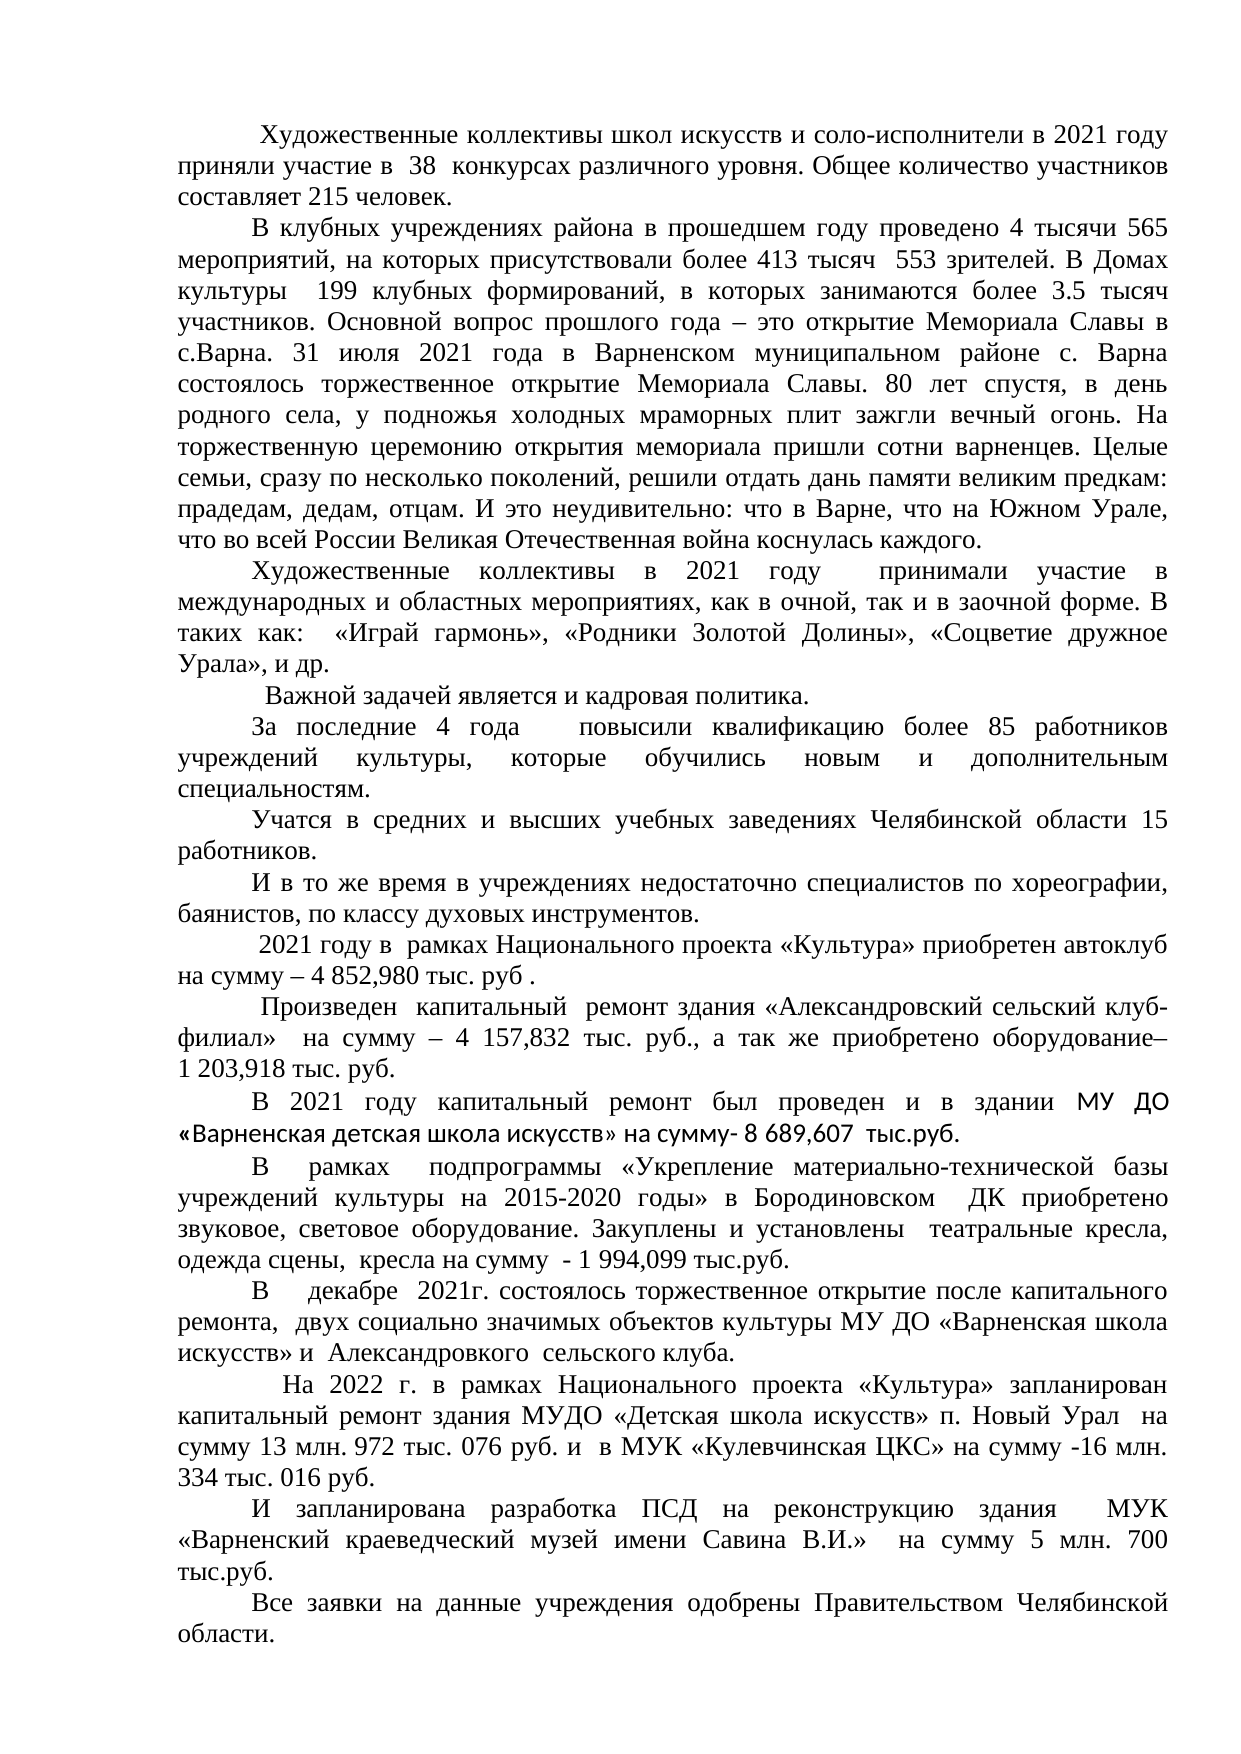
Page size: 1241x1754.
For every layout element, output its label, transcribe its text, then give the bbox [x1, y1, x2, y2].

text За последние 4 года повысили квалификацию более 85 работников учреждений культуры, которые обучились новым и дополнительным специальностям. [177, 710, 1169, 803]
text Художественные коллективы в 2021 году принимали участие в международных и областных мероприятиях, как в очной, так и в заочной форме. В таких как: «Играй гармонь», «Родники Золотой Долины», «Соцветие дружное Урала», и др. [177, 554, 1169, 679]
text И запланирована разработка ПСД на реконструкцию здания МУК «Варненский краеведческий музей имени Савина В.И.» на сумму 5 млн. 700 тыс.руб. [177, 1492, 1169, 1586]
text Художественные коллективы школ искусств и соло-исполнители в 2021 году приняли участие в 38 конкурсах различного уровня. Общее количество участников составляет 215 человек. [177, 118, 1169, 212]
text В рамках подпрограммы «Укрепление материально-технической базы учреждений культуры на 2015-2020 годы» в Бородиновском ДК приобретено звуковое, световое оборудование. Закуплены и установлены театральные кресла, одежда сцены, кресла на сумму - 1 994,099 тыс.руб. [177, 1150, 1169, 1274]
text В 2021 году капитальный ремонт был проведен и в здании МУ ДО «Варненская детская школа искусств» на сумму- 8 689,607 тыс.руб. [177, 1084, 1169, 1150]
text На 2022 г. в рамках Национального проекта «Культура» запланирован капитальный ремонт здания МУДО «Детская школа искусств» п. Новый Урал на сумму 13 млн. 972 тыс. 076 руб. и в МУК «Кулевчинская ЦКС» на сумму -16 млн. 334 тыс. 016 руб. [177, 1368, 1169, 1492]
text Все заявки на данные учреждения одобрены Правительством Челябинской области. [177, 1586, 1169, 1648]
text Учатся в средних и высших учебных заведениях Челябинской области 15 работников. [177, 803, 1169, 866]
text 2021 году в рамках Национального проекта «Культура» приобретен автоклуб на сумму – 4 852,980 тыс. руб . [177, 928, 1169, 990]
text Важной задачей является и кадровая политика. [177, 679, 1169, 710]
text И в то же время в учреждениях недостаточно специалистов по хореографии, баянистов, по классу духовых инструментов. [177, 866, 1169, 928]
text Произведен капитальный ремонт здания «Александровский сельский клуб-филиал» на сумму – 4 157,832 тыс. руб., а так же приобретено оборудование– 1 203,918 тыс. руб. [177, 990, 1169, 1084]
text В декабре 2021г. состоялось торжественное открытие после капитального ремонта, двух социально значимых объектов культуры МУ ДО «Варненская школа искусств» и Александровкого сельского клуба. [177, 1274, 1169, 1368]
text В клубных учреждениях района в прошедшем году проведено 4 тысячи 565 мероприятий, на которых присутствовали более 413 тысяч 553 зрителей. В Домах культуры 199 клубных формирований, в которых занимаются более 3.5 тысяч участников. Основной вопрос прошлого года – это открытие Мемориала Славы в с.Варна. 31 июля 2021 года в Варненском муниципальном районе с. Варна состоялось торжественное открытие Мемориала Славы. 80 лет спустя, в день родного села, у подножья холодных мраморных плит зажгли вечный огонь. На торжественную церемонию открытия мемориала пришли сотни варненцев. Целые семьи, сразу по несколько поколений, решили отдать дань памяти великим предкам: прадедам, дедам, отцам. И это неудивительно: что в Варне, что на Южном Урале, что во всей России Великая Отечественная война коснулась каждого. [177, 212, 1169, 554]
